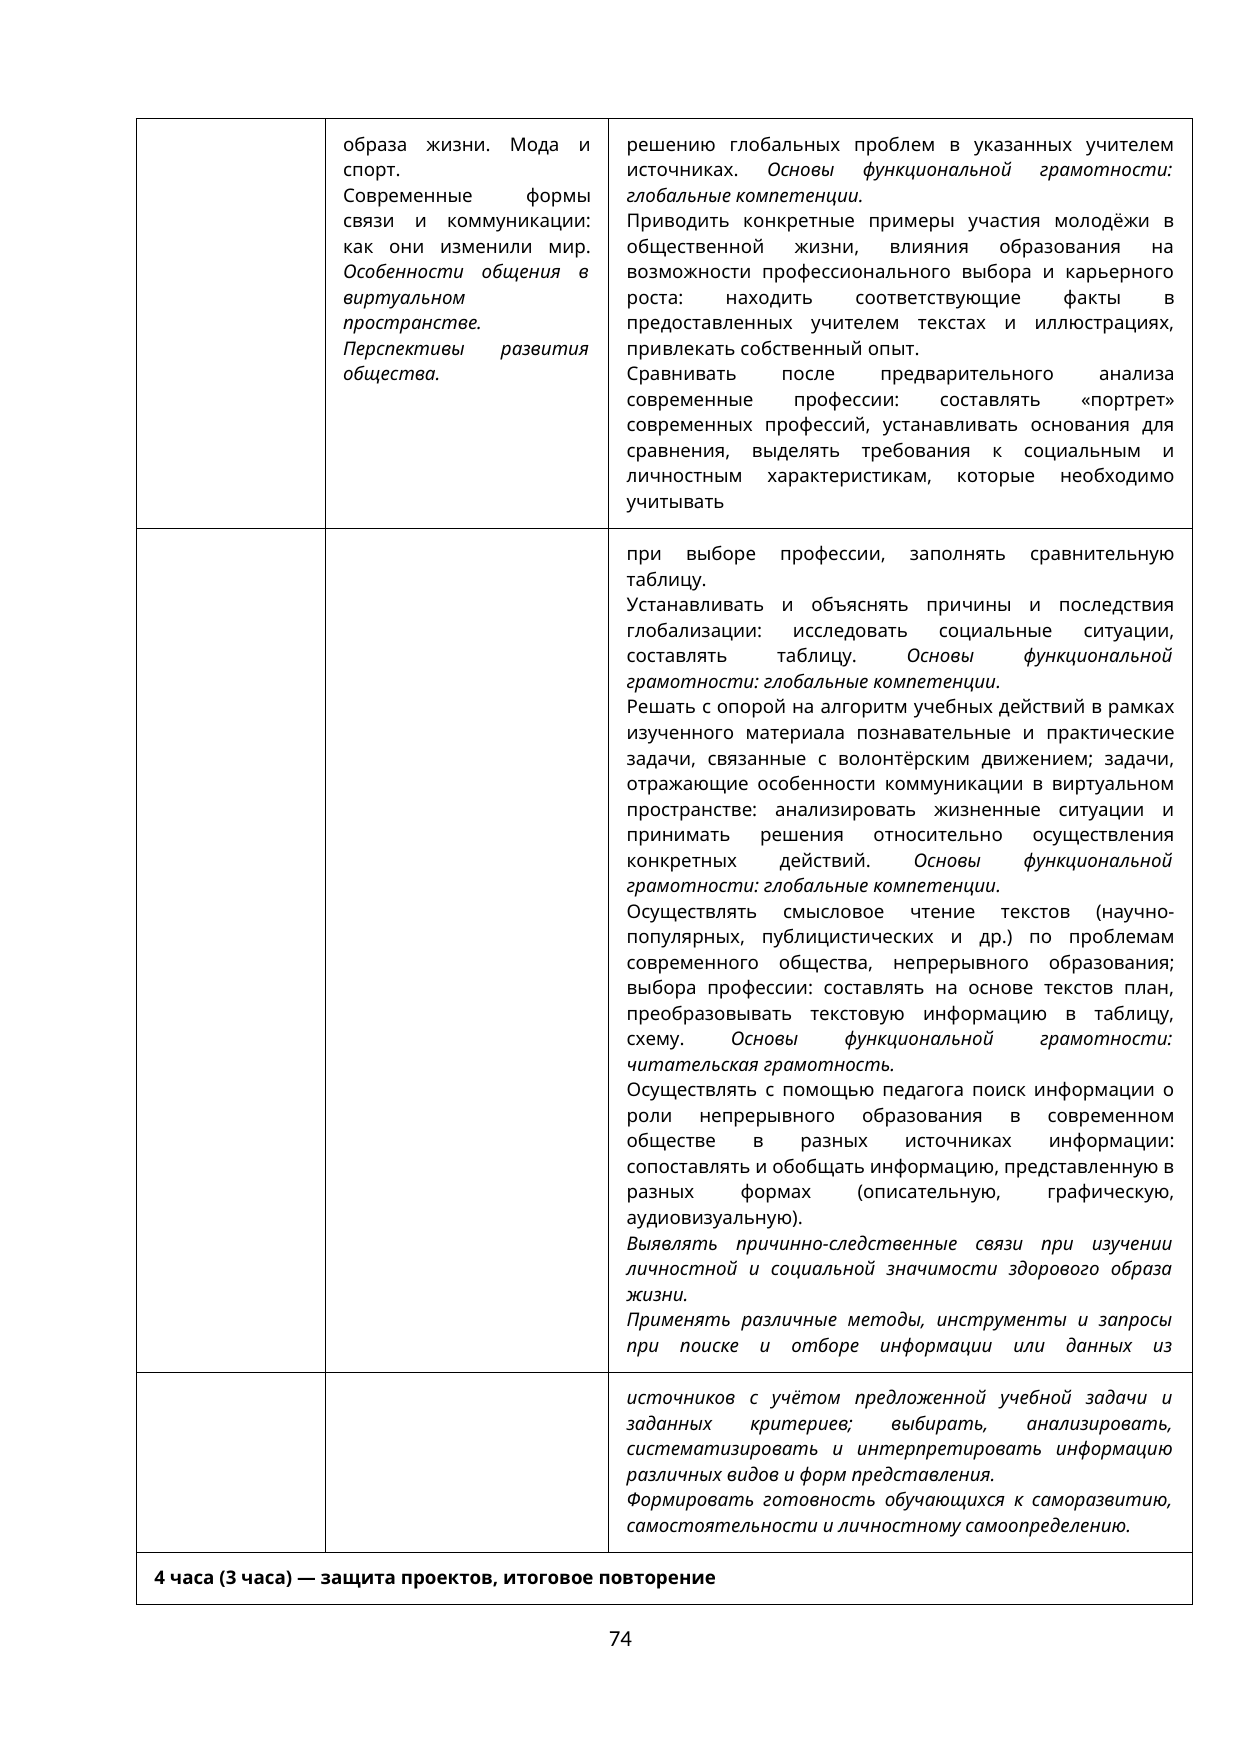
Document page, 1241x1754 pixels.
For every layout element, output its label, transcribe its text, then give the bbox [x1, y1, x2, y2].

table_cell 4 часа (3 часа) — защита проектов, итоговое повторение [137, 1553, 1192, 1604]
table_cell [137, 1373, 325, 1552]
table_cell ­источников с учётом предложенной учебной задачи и заданных критериев; выбирать, анализировать, систематизировать и интерпретировать информацию различных видов и форм представления. Формировать готовность обучающихся к саморазвитию, самостоятельности и личностному самоопреде­лению. [609, 1373, 1192, 1552]
table_cell [137, 119, 325, 528]
table_cell [326, 529, 608, 1372]
table_cell при выборе профессии, заполнять сравнительную таблицу. Устанавливать и объяснять причины и последствия глобализации: исследовать социальные ситуации, составлять таблицу. Основы функциональной грамотности: глобальные компетенции. Решать с опорой на алгоритм учебных действий в рамках изученного материала познавательные и практические задачи, связанные с волонтёрским движением; задачи, отражающие особенности коммуникации в виртуальном пространстве: анализировать жизненные ситуации и принимать решения относительно осуществления конкретных действий. Основы функциональной грамотности: глобальные компетенции. Осуществлять смысловое чтение текстов (научно-популярных, публицистических и др.) по проблемам современного общества, непрерывного образования; выбора профессии: составлять на основе текстов план, преобразовывать текстовую информацию в таблицу, схему. Основы функциональной грамотности: читательская грамотность. Осуществлять с помощью педагога поиск информации о роли непрерывного образования в современном обществе в разных источниках информации: сопоставлять и обобщать информацию, представленную в разных формах (описательную, графическую, аудиовизуальную). Выявлять причинно-следственные связи при изучении личностной и социальной значимости здорового образа жизни. Применять различные методы, инструменты и запросы при поиске и отборе информации или данных из [609, 529, 1192, 1372]
table_cell [326, 1373, 608, 1552]
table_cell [326, 119, 608, 528]
table_cell [137, 529, 325, 1372]
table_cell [609, 119, 1192, 528]
